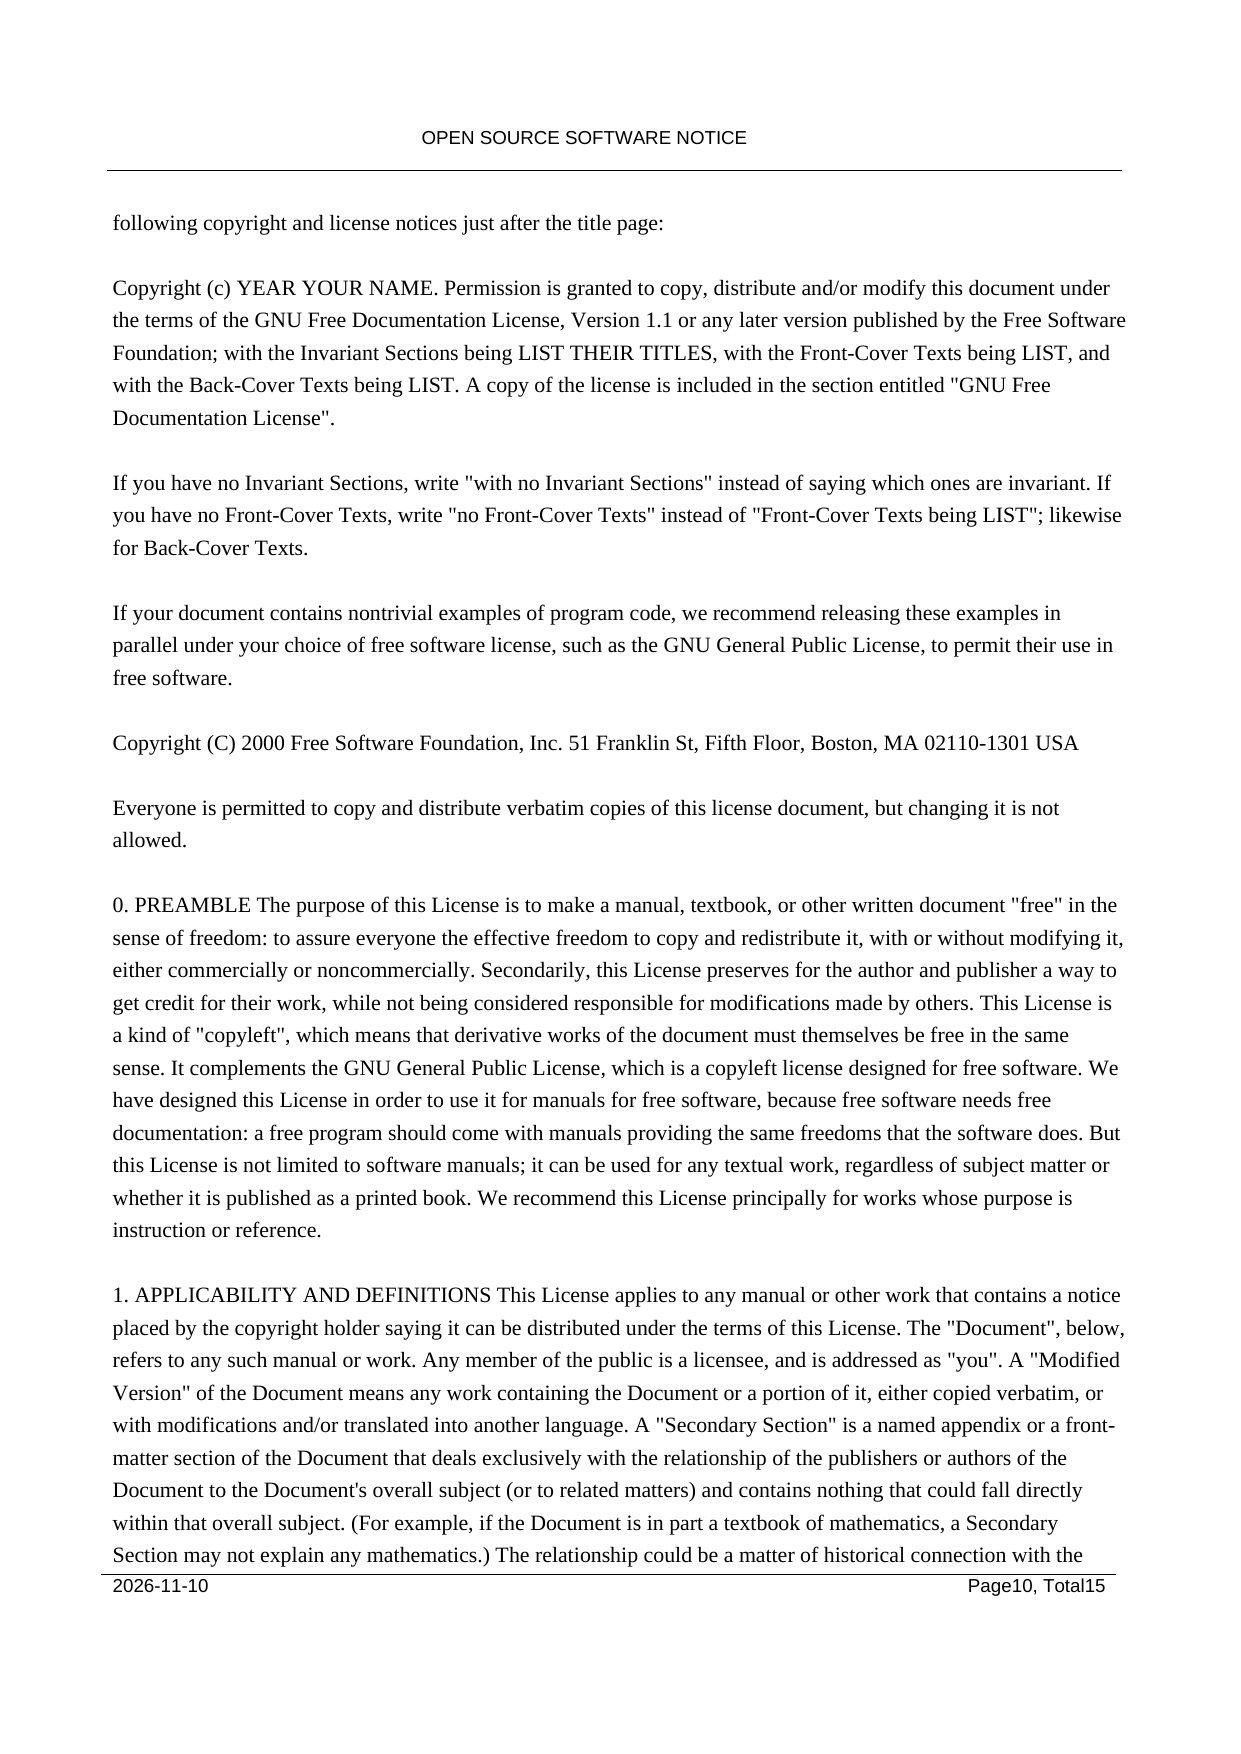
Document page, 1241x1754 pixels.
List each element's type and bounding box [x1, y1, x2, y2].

text [112, 206, 1128, 1571]
